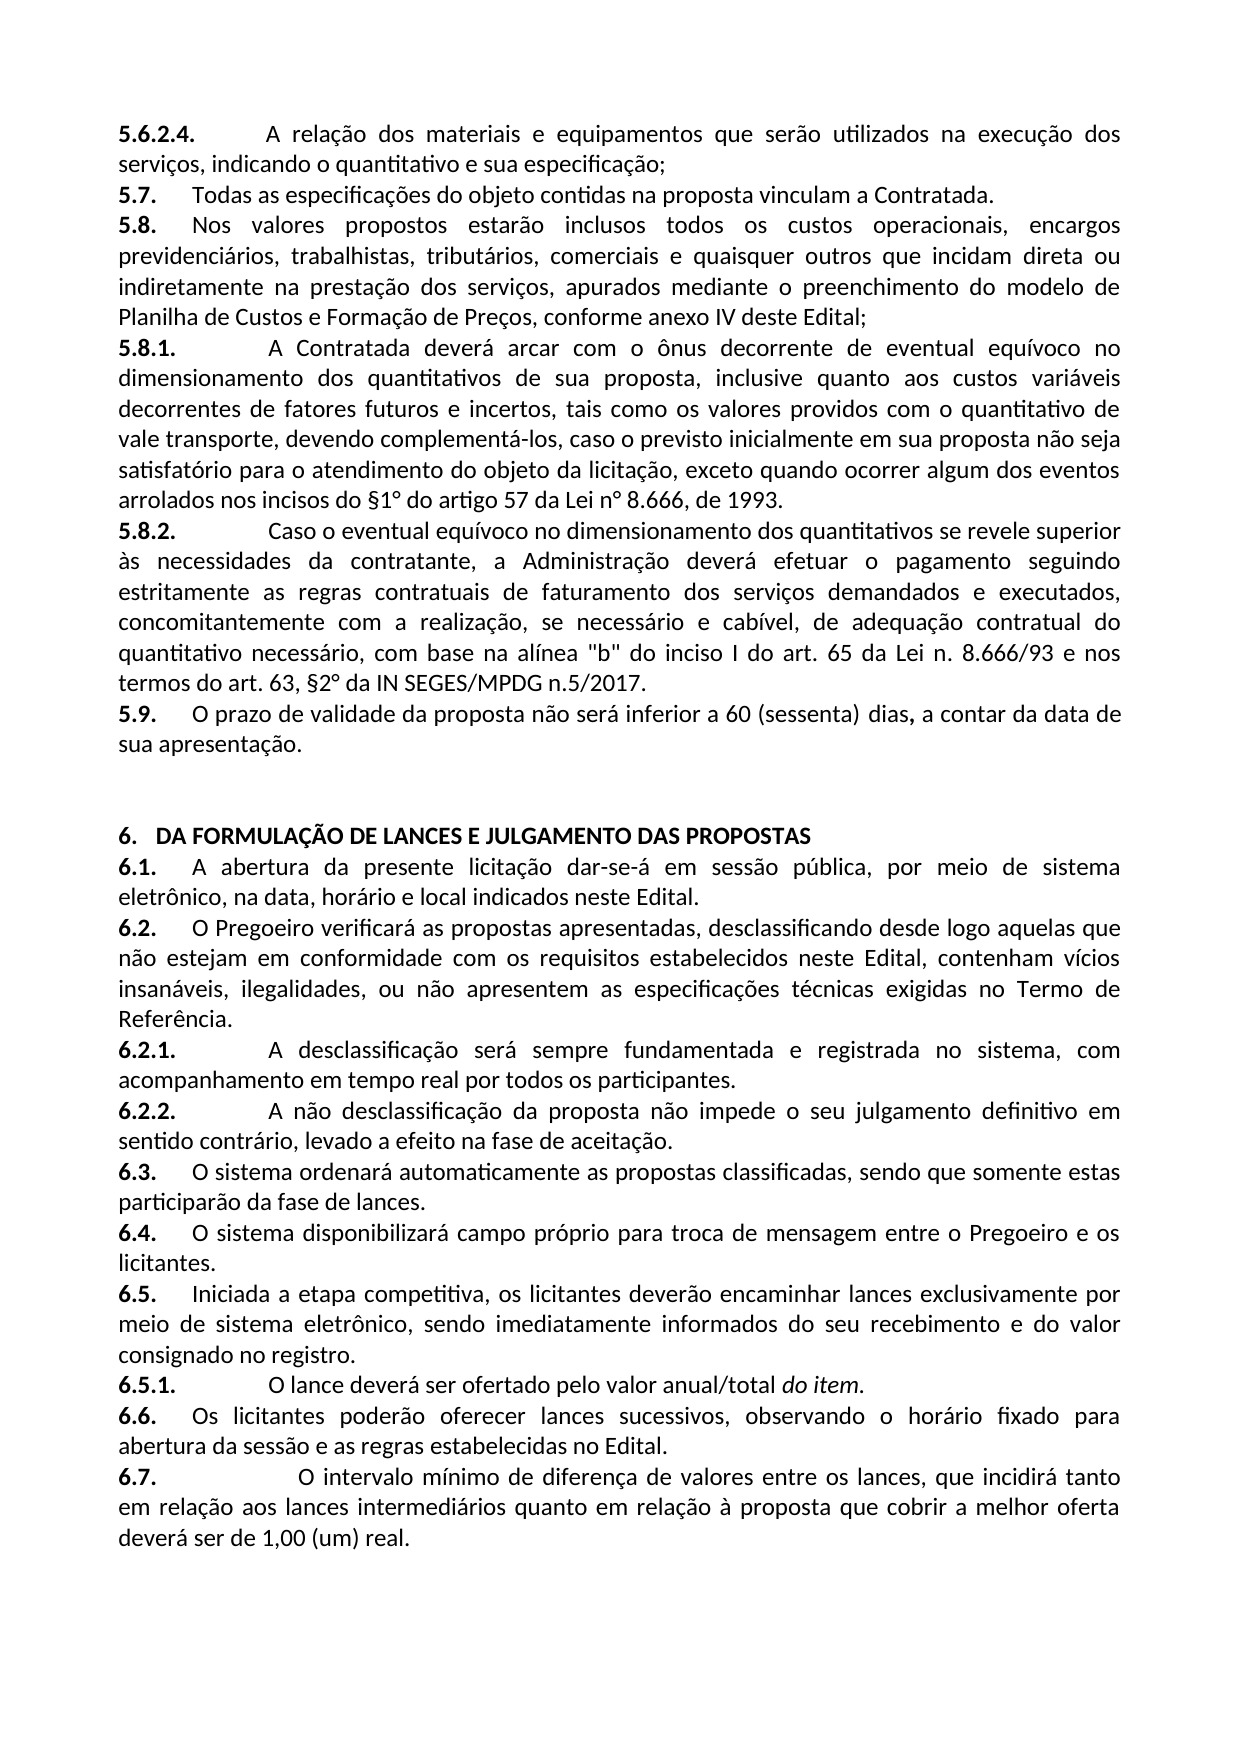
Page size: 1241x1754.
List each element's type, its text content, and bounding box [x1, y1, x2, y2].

list Todas as especificações do objeto contidas na proposta vinculam a Contratada. [118, 179, 1122, 210]
list A desclassificação será sempre fundamentada e registrada no sistema, com acompanhamento em tempo real por todos os participantes. [118, 1034, 1122, 1095]
list Caso o eventual equívoco no dimensionamento dos quantitativos se revele superior às necessidades da contratante, a Administração deverá efetuar o pagamento seguindo estritamente as regras contratuais de faturamento dos serviços demandados e executados, concomitantemente com a realização, se necessário e cabível, de adequação contratual do quantitativo necessário, com base na alínea "b" do inciso I do art. 65 da Lei n. 8.666/93 e nos termos do art. 63, §2° da IN SEGES/MPDG n.5/2017. [118, 515, 1122, 698]
list O Pregoeiro verificará as propostas apresentadas, desclassificando desde logo aquelas que não estejam em conformidade com os requisitos estabelecidos neste Edital, contenham vícios insanáveis, ilegalidades, ou não apresentem as especificações técnicas exigidas no Termo de Referência. [118, 912, 1122, 1034]
list O prazo de validade da proposta não será inferior a 60 (sessenta) dias, a contar da data de sua apresentação. [118, 698, 1122, 759]
list A Contratada deverá arcar com o ônus decorrente de eventual equívoco no dimensionamento dos quantitativos de sua proposta, inclusive quanto aos custos variáveis decorrentes de fatores futuros e incertos, tais como os valores providos com o quantitativo de vale transporte, devendo complementá-los, caso o previsto inicialmente em sua proposta não seja satisfatório para o atendimento do objeto da licitação, exceto quando ocorrer algum dos eventos arrolados nos incisos do §1° do artigo 57 da Lei n° 8.666, de 1993. [118, 332, 1122, 515]
list DA FORMULAÇÃO DE LANCES E JULGAMENTO DAS PROPOSTAS [118, 820, 1124, 851]
list O sistema ordenará automaticamente as propostas classificadas, sendo que somente estas participarão da fase de lances. [118, 1156, 1122, 1217]
list O intervalo mínimo de diferença de valores entre os lances, que incidirá tanto em relação aos lances intermediários quanto em relação à proposta que cobrir a melhor oferta deverá ser de 1,00 (um) real. [118, 1461, 1122, 1553]
list O lance deverá ser ofertado pelo valor anual/total do item. [118, 1369, 1122, 1400]
list O sistema disponibilizará campo próprio para troca de mensagem entre o Pregoeiro e os licitantes. [118, 1217, 1122, 1278]
list A relação dos materiais e equipamentos que serão utilizados na execução dos serviços, indicando o quantitativo e sua especificação; [118, 118, 1122, 179]
list Iniciada a etapa competitiva, os licitantes deverão encaminhar lances exclusivamente por meio de sistema eletrônico, sendo imediatamente informados do seu recebimento e do valor consignado no registro. [118, 1278, 1122, 1369]
list A não desclassificação da proposta não impede o seu julgamento definitivo em sentido contrário, levado a efeito na fase de aceitação. [118, 1095, 1122, 1156]
list A abertura da presente licitação dar-se-á em sessão pública, por meio de sistema eletrônico, na data, horário e local indicados neste Edital. [118, 851, 1122, 912]
list Nos valores propostos estarão inclusos todos os custos operacionais, encargos previdenciários, trabalhistas, tributários, comerciais e quaisquer outros que incidam direta ou indiretamente na prestação dos serviços, apurados mediante o preenchimento do modelo de Planilha de Custos e Formação de Preços, conforme anexo IV deste Edital; [118, 210, 1122, 332]
list Os licitantes poderão oferecer lances sucessivos, observando o horário fixado para abertura da sessão e as regras estabelecidas no Edital. [118, 1400, 1122, 1461]
